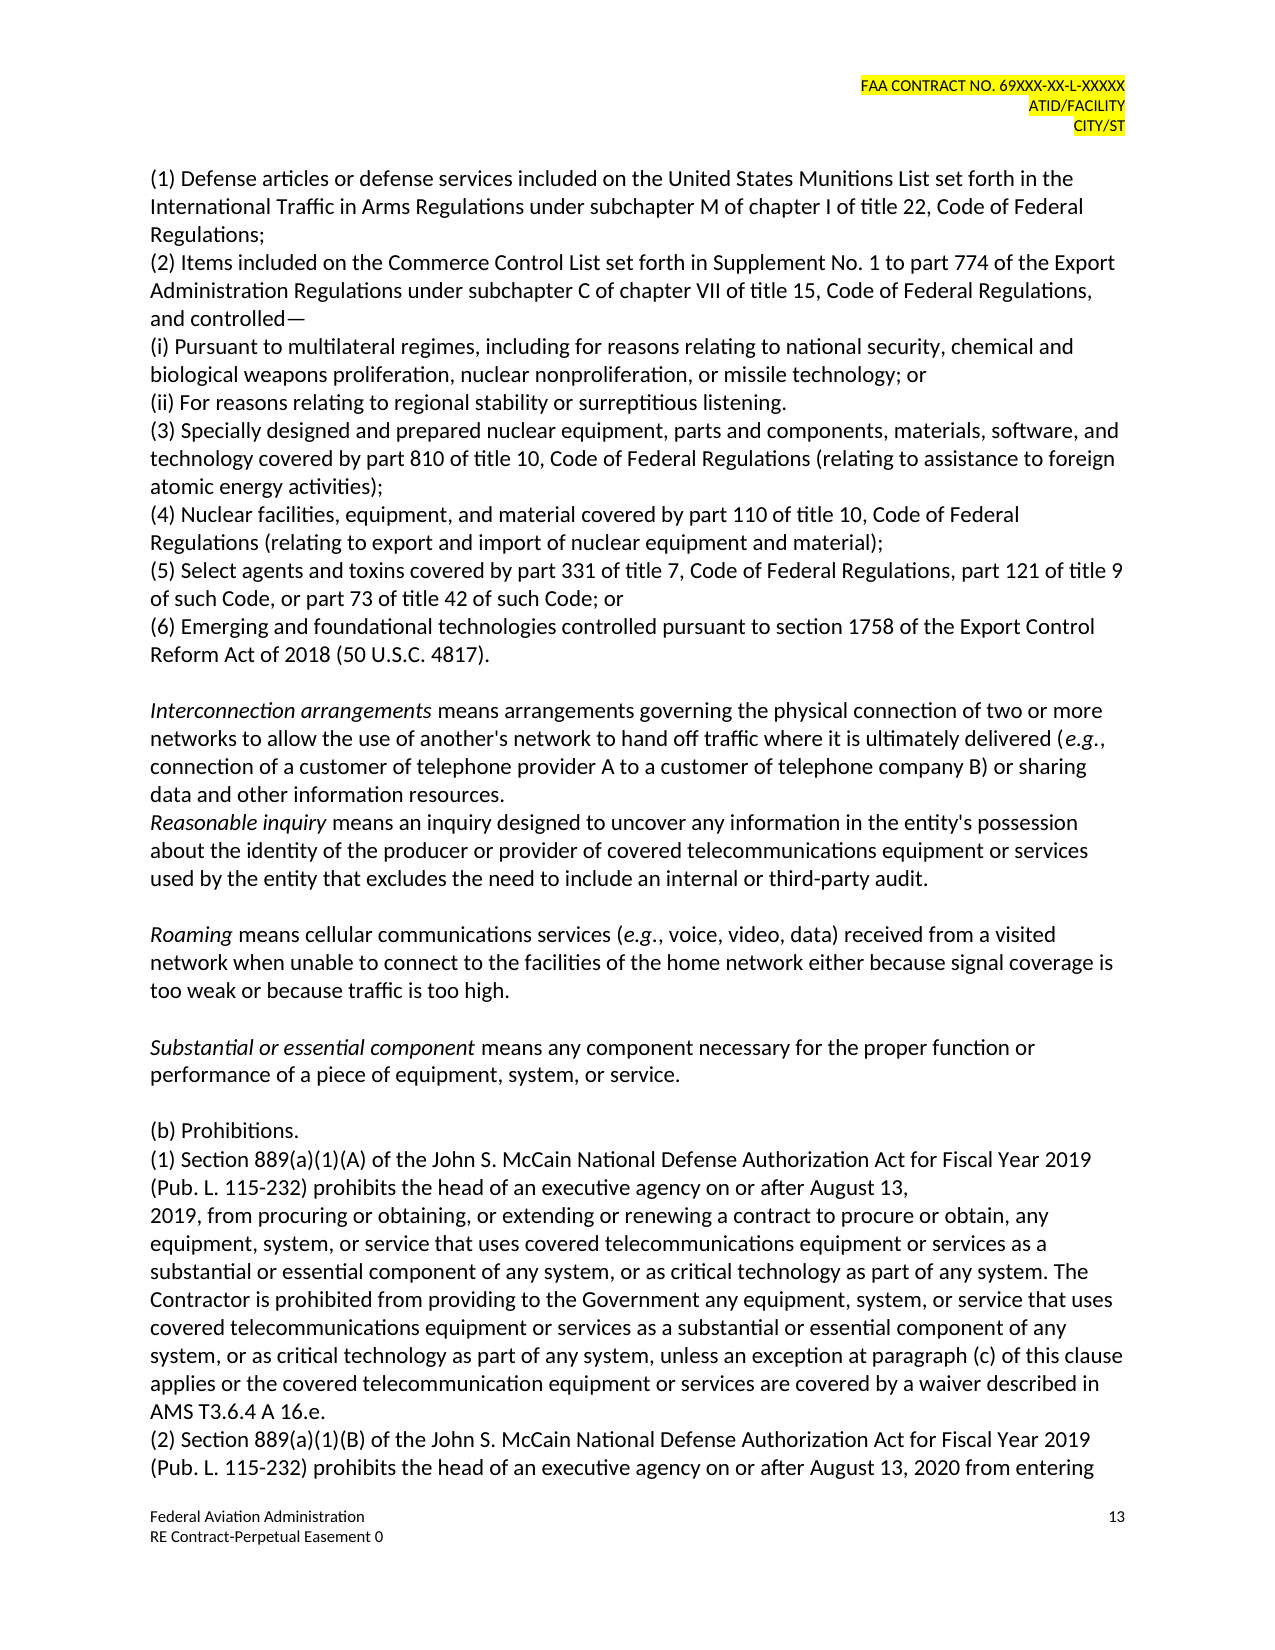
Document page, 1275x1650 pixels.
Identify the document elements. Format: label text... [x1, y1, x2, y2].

text (b) Prohibitions. [150, 1117, 1125, 1145]
text Reasonable inquiry means an inquiry designed to uncover any information in the entity's possession about the identity of the producer or provider of covered telecommunications equipment or services used by the entity that excludes the need to include an internal or third-party audit. [150, 808, 1125, 892]
text (4) Nuclear facilities, equipment, and material covered by part 110 of title 10, Code of Federal Regulations (relating to export and import of nuclear equipment and material); [150, 500, 1125, 556]
text 2019, from procuring or obtaining, or extending or renewing a contract to procure or obtain, any equipment, system, or service that uses covered telecommunications equipment or services as a substantial or essential component of any system, or as critical technology as part of any system. The Contractor is prohibited from providing to the Government any equipment, system, or service that uses covered telecommunications equipment or services as a substantial or essential component of any system, or as critical technology as part of any system, unless an exception at paragraph (c) of this clause applies or the covered telecommunication equipment or services are covered by a waiver described in AMS T3.6.4 A 16.e. [150, 1201, 1125, 1425]
text (6) Emerging and foundational technologies controlled pursuant to section 1758 of the Export Control Reform Act of 2018 (50 U.S.C. 4817). [150, 612, 1125, 668]
text (2) Items included on the Commerce Control List set forth in Supplement No. 1 to part 774 of the Export Administration Regulations under subchapter C of chapter VII of title 15, Code of Federal Regulations, and controlled— [150, 248, 1125, 332]
text (ii) For reasons relating to regional stability or surreptitious listening. [150, 388, 1125, 416]
text (i) Pursuant to multilateral regimes, including for reasons relating to national security, chemical and biological weapons proliferation, nuclear nonproliferation, or missile technology; or [150, 332, 1125, 388]
text Roaming means cellular communications services (e.g., voice, video, data) received from a visited network when unable to connect to the facilities of the home network either because signal coverage is too weak or because traffic is too high. [150, 921, 1125, 1004]
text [150, 1425, 1125, 1481]
text Interconnection arrangements means arrangements governing the physical connection of two or more networks to allow the use of another's network to hand off traffic where it is ultimately delivered (e.g., connection of a customer of telephone provider A to a customer of telephone company B) or sharing data and other information resources. [150, 696, 1125, 808]
text Substantial or essential component means any component necessary for the proper function or performance of a piece of equipment, system, or service. [150, 1033, 1125, 1089]
text (1) Defense articles or defense services included on the United States Munitions List set forth in the International Traffic in Arms Regulations under subchapter M of chapter I of title 22, Code of Federal Regulations; [150, 164, 1125, 248]
text (1) Section 889(a)(1)(A) of the John S. McCain National Defense Authorization Act for Fiscal Year 2019 (Pub. L. 115-232) prohibits the head of an executive agency on or after August 13, [150, 1145, 1125, 1201]
text (3) Specially designed and prepared nuclear equipment, parts and components, materials, software, and technology covered by part 810 of title 10, Code of Federal Regulations (relating to assistance to foreign atomic energy activities); [150, 416, 1125, 500]
text (5) Select agents and toxins covered by part 331 of title 7, Code of Federal Regulations, part 121 of title 9 of such Code, or part 73 of title 42 of such Code; or [150, 556, 1125, 612]
